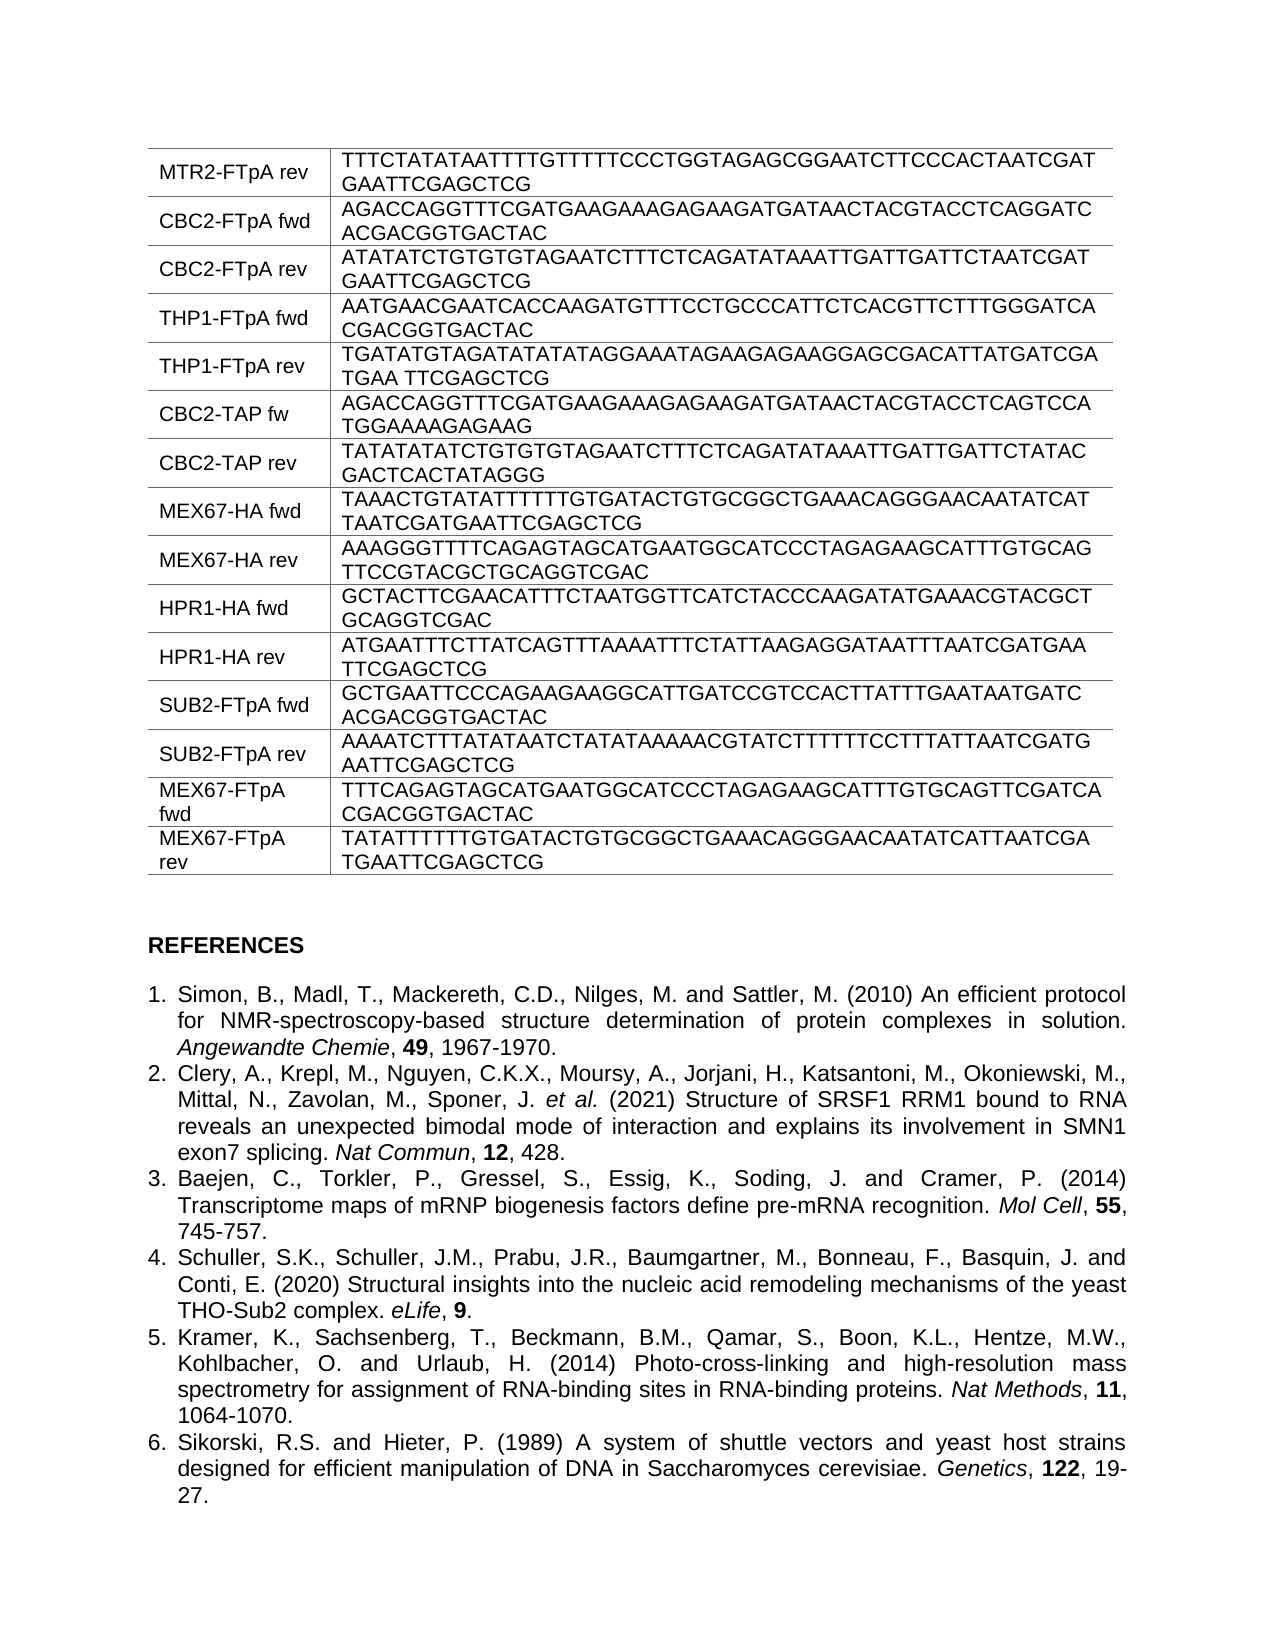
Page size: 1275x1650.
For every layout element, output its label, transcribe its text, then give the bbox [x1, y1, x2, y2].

table_cell TATATTTTTTGTGATACTGTGCGGCTGAAACAGGGAACAATATCATTAATCGA TGAATTCGAGCTCG [331, 827, 1113, 874]
table_cell AGACCAGGTTTCGATGAAGAAAGAGAAGATGATAACTACGTACCTCAGTCCA TGGAAAAGAGAAG [331, 391, 1113, 438]
table_cell TTTCAGAGTAGCATGAATGGCATCCCTAGAGAAGCATTTGTGCAGTTCGATCA CGACGGTGACTAC [331, 778, 1113, 826]
text 4. Schuller, S.K., Schuller, J.M., Prabu, J.R., Baumgartner, M., Bonneau, F., Basquin, J. and Conti, E. (2020) Structural insights into the nucleic acid remodeling mechanisms of the yeast THO-Sub2 complex. eLife, 9. [148, 1244, 1127, 1323]
table_cell TATATATATCTGTGTGTAGAATCTTTCTCAGATATAAATTGATTGATTCTATAC GACTCACTATAGGG [331, 439, 1113, 487]
table_cell GCTACTTCGAACATTTCTAATGGTTCATCTACCCAAGATATGAAACGTACGCT GCAGGTCGAC [331, 585, 1113, 632]
table_cell THP1-FTpA rev [148, 343, 330, 390]
table_cell CBC2-TAP rev [148, 439, 330, 487]
table_cell CBC2-FTpA rev [148, 246, 330, 293]
table_cell AATGAACGAATCACCAAGATGTTTCCTGCCCATTCTCACGTTCTTTGGGATCA CGACGGTGACTAC [331, 294, 1113, 341]
table_cell SUB2-FTpA fwd [148, 681, 330, 729]
text 3. Baejen, C., Torkler, P., Gressel, S., Essig, K., Soding, J. and Cramer, P. (2014) Transcriptome maps of mRNP biogenesis factors define pre-mRNA recognition. Mol Cell, 55, 745-757. [148, 1165, 1127, 1244]
text 5. Kramer, K., Sachsenberg, T., Beckmann, B.M., Qamar, S., Boon, K.L., Hentze, M.W., Kohlbacher, O. and Urlaub, H. (2014) Photo-cross-linking and high-resolution mass spectrometry for assignment of RNA-binding sites in RNA-binding proteins. Nat Methods, 11, 1064-1070. [148, 1323, 1127, 1429]
text 2. Clery, A., Krepl, M., Nguyen, C.K.X., Moursy, A., Jorjani, H., Katsantoni, M., Okoniewski, M., Mittal, N., Zavolan, M., Sponer, J. et al. (2021) Structure of SRSF1 RRM1 bound to RNA reveals an unexpected bimodal mode of interaction and explains its involvement in SMN1 exon7 splicing. Nat Commun, 12, 428. [148, 1060, 1127, 1165]
table_cell SUB2-FTpA rev [148, 730, 330, 777]
table_cell TTTCTATATAATTTTGTTTTTCCCTGGTAGAGCGGAATCTTCCCACTAATCGAT GAATTCGAGCTCG [331, 149, 1113, 196]
table_cell CBC2-TAP fw [148, 391, 330, 438]
table_cell MEX67-HA fwd [148, 488, 330, 535]
table_cell CBC2-FTpA fwd [148, 197, 330, 244]
table_cell AAAGGGTTTTCAGAGTAGCATGAATGGCATCCCTAGAGAAGCATTTGTGCAG TTCCGTACGCTGCAGGTCGAC [331, 536, 1113, 583]
table_cell ATGAATTTCTTATCAGTTTAAAATTTCTATTAAGAGGATAATTTAATCGATGAA TTCGAGCTCG [331, 633, 1113, 680]
table_cell TAAACTGTATATTTTTTGTGATACTGTGCGGCTGAAACAGGGAACAATATCAT TAATCGATGAATTCGAGCTCG [331, 488, 1113, 535]
table_cell MEX67-FTpA rev [148, 827, 330, 874]
table_cell THP1-FTpA fwd [148, 294, 330, 341]
table_cell AAAATCTTTATATAATCTATATAAAAACGTATCTTTTTTCCTTTATTAATCGATG AATTCGAGCTCG [331, 730, 1113, 777]
table_cell TGATATGTAGATATATATAGGAAATAGAAGAGAAGGAGCGACATTATGATCGA TGAA TTCGAGCTCG [331, 343, 1113, 390]
table_cell MEX67-HA rev [148, 536, 330, 583]
text 1. Simon, B., Madl, T., Mackereth, C.D., Nilges, M. and Sattler, M. (2010) An efficient protocol for NMR-spectroscopy-based structure determination of protein complexes in solution. Angewandte Chemie, 49, 1967-1970. [148, 981, 1127, 1060]
table_cell MEX67-FTpA fwd [148, 778, 330, 826]
table_cell GCTGAATTCCCAGAAGAAGGCATTGATCCGTCCACTTATTTGAATAATGATC ACGACGGTGACTAC [331, 681, 1113, 729]
table_cell HPR1-HA fwd [148, 585, 330, 632]
table_cell HPR1-HA rev [148, 633, 330, 680]
text 6. Sikorski, R.S. and Hieter, P. (1989) A system of shuttle vectors and yeast host strains designed for efficient manipulation of DNA in Saccharomyces cerevisiae. Genetics, 122, 19-27. [148, 1429, 1127, 1508]
table_cell ATATATCTGTGTGTAGAATCTTTCTCAGATATAAATTGATTGATTCTAATCGAT GAATTCGAGCTCG [331, 246, 1113, 293]
table_cell AGACCAGGTTTCGATGAAGAAAGAGAAGATGATAACTACGTACCTCAGGATC ACGACGGTGACTAC [331, 197, 1113, 244]
table_cell MTR2-FTpA rev [148, 149, 330, 196]
text REFERENCES [148, 932, 1127, 958]
